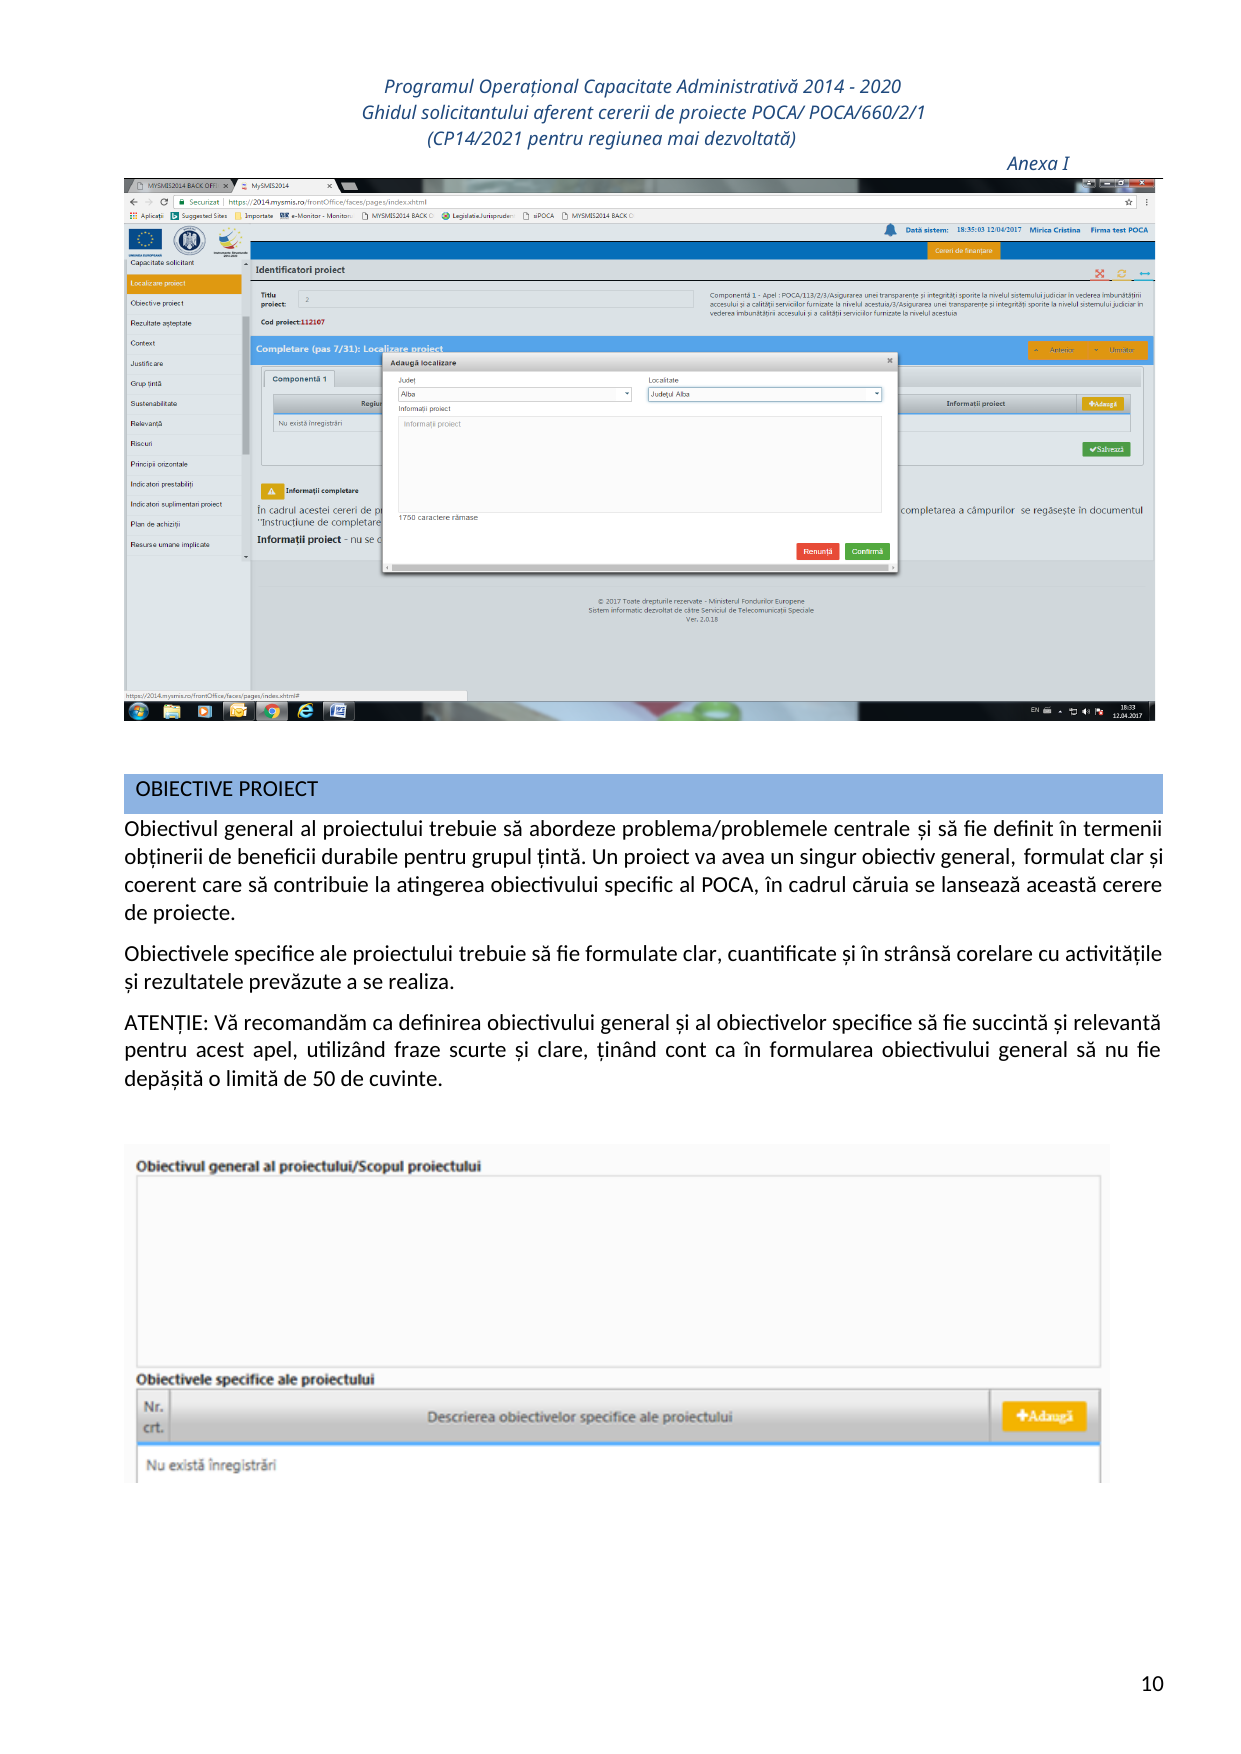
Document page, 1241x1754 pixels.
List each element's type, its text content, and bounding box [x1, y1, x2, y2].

text Obiectivul general al proiectului trebuie să abordeze problema/problemele centrale şi să fie definit în termenii obținerii de beneficii durabile pentru grupul țintă. Un proiect va avea un singur obiectiv general, formulat clar și coerent care să contribuie la atingerea obiectivului specific al POCA, în cadrul căruia se lansează această cerere de proiecte. [124, 898, 1163, 927]
table_header OBIECTIVE PROIECT [124, 774, 1163, 814]
picture [124, 1144, 1110, 1483]
picture [124, 179, 1156, 721]
text Obiectivele specifice ale proiectului trebuie să fie formulate clar, cuantificate și în strânsă corelare cu activitățile și rezultatele prevăzute a se realiza. [455, 952, 1163, 995]
text ATENŢIE: Vă recomandăm ca definirea obiectivului general și al obiectivelor specifice să fie succintă și relevantă pentru acest apel, utilizând fraze scurte și clare, ținând cont ca în formularea obiectivului general să nu fie depășită o limită de 50 de cuvinte. [124, 1008, 1163, 1092]
